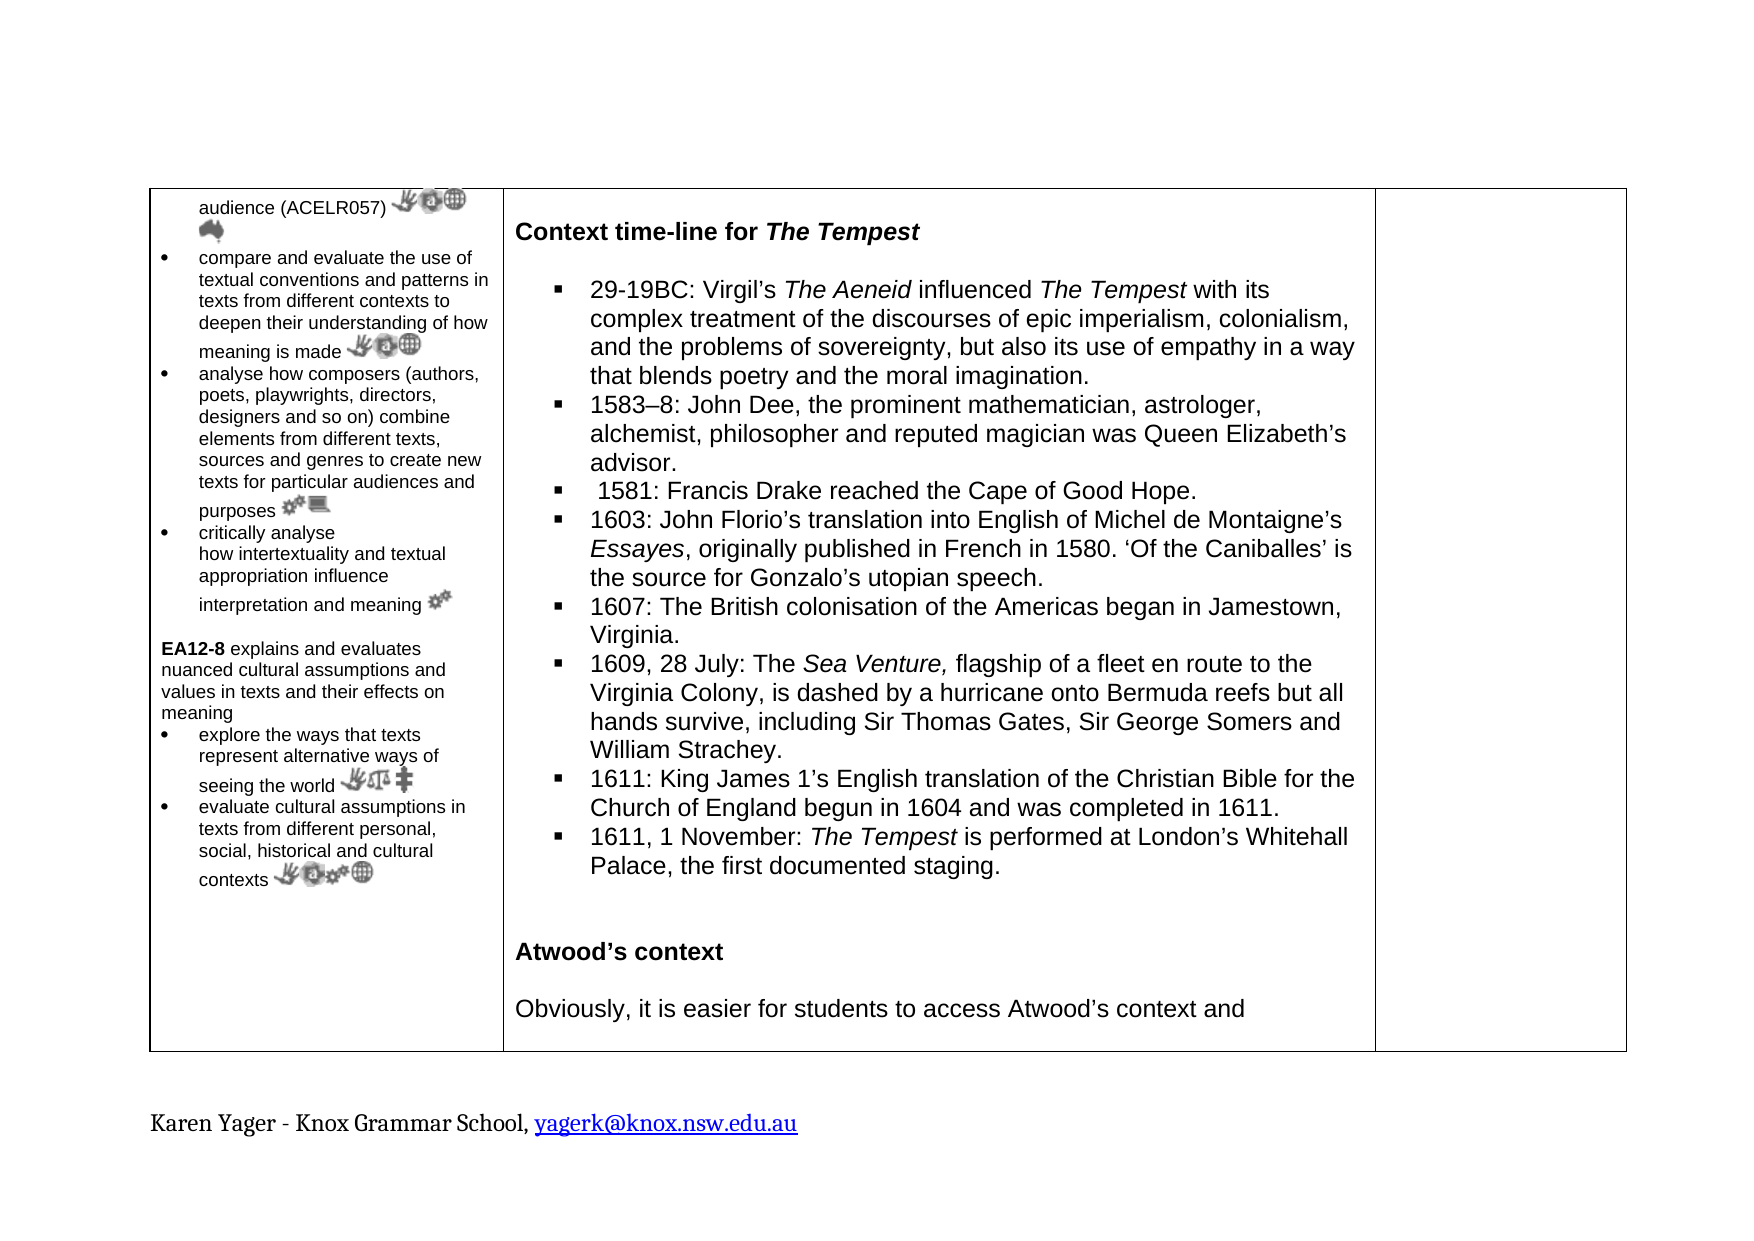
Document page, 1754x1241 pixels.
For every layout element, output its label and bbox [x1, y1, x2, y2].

picture [340, 766, 418, 793]
table_cell [504, 189, 1375, 1051]
picture [346, 333, 424, 359]
picture [427, 586, 453, 612]
picture [198, 218, 225, 244]
picture [281, 492, 333, 518]
table_cell [151, 189, 503, 1051]
picture [391, 188, 469, 214]
picture [273, 861, 376, 887]
table_cell [1376, 189, 1626, 1051]
